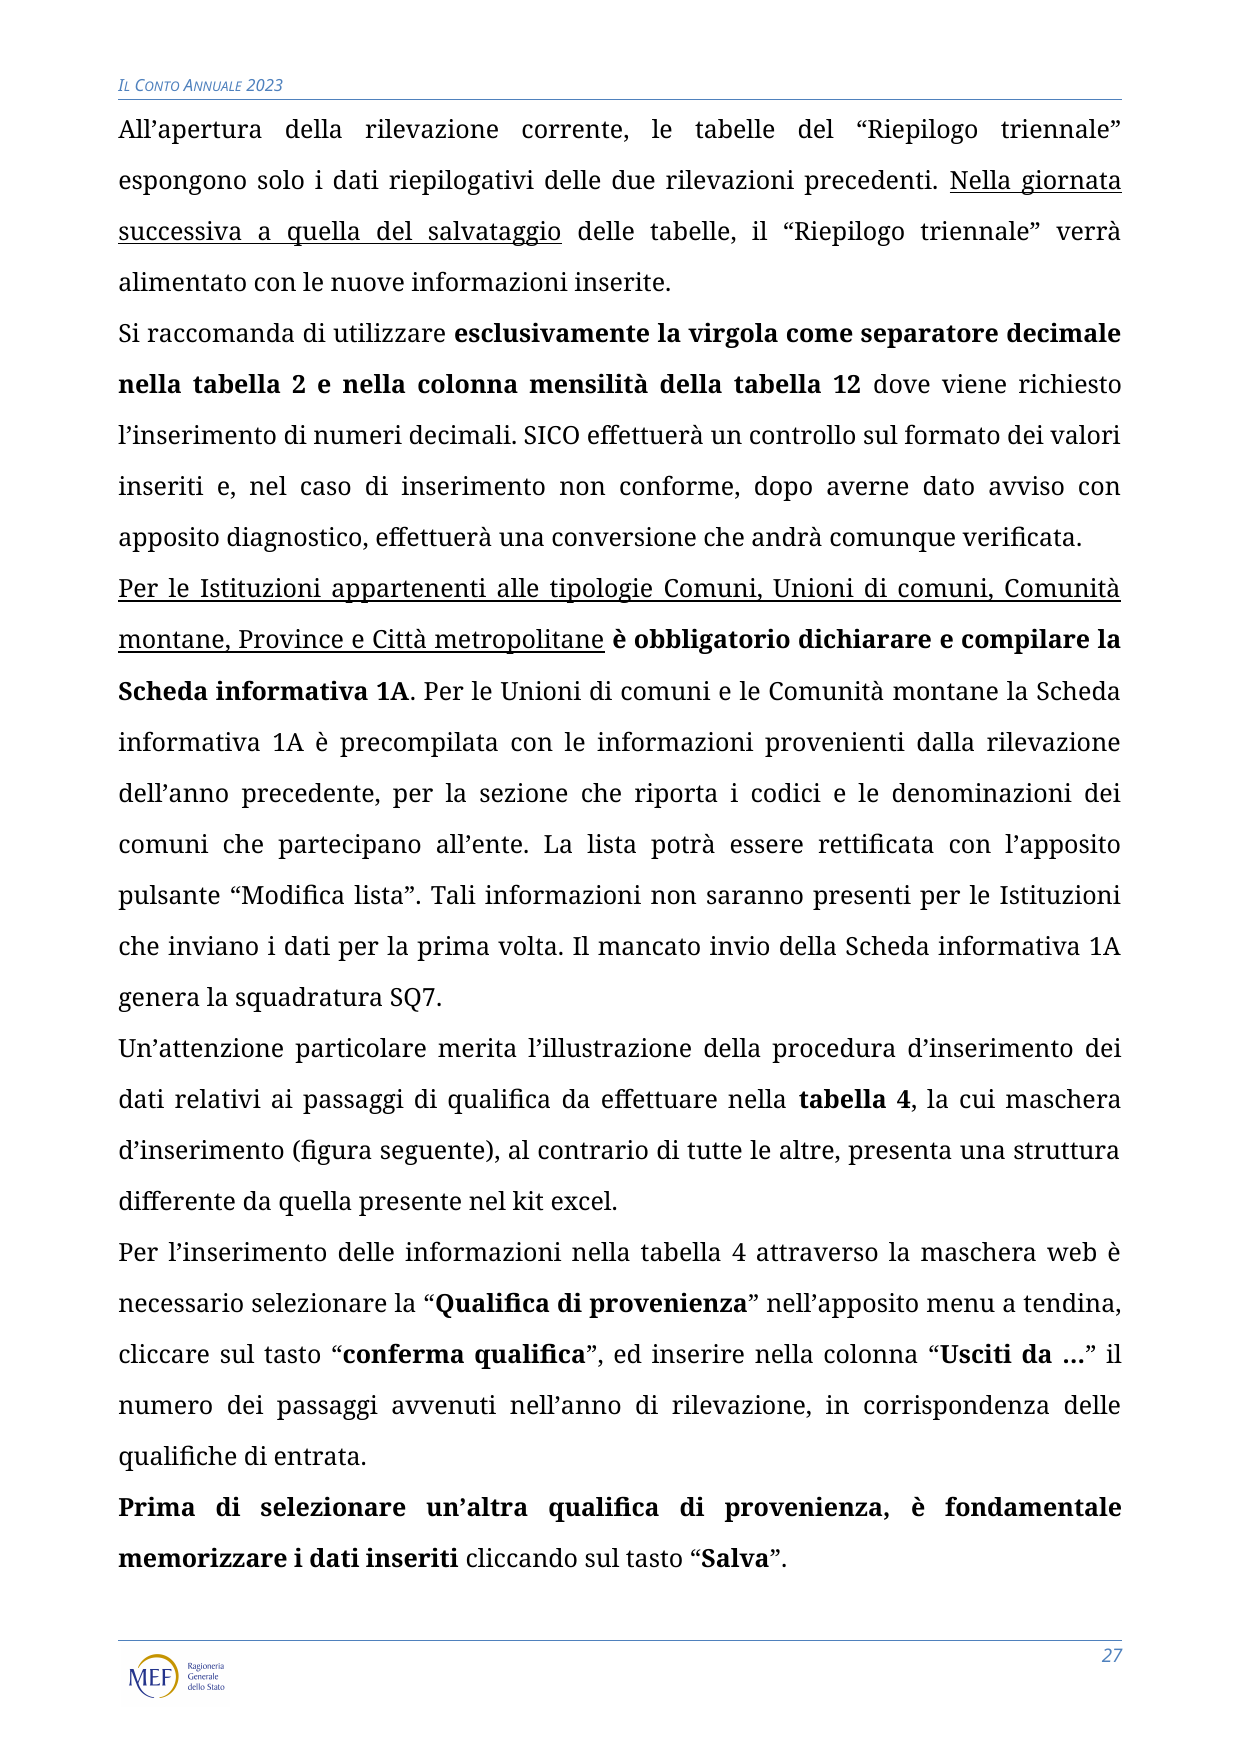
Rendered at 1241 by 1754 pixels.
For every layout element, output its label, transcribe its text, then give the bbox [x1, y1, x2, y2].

text Prima di selezionare un’altra qualifica di provenienza, è fondamentale memorizzare i dati inseriti cliccando sul tasto “Salva”. [118, 1490, 1122, 1575]
text All’apertura della rilevazione corrente, le tabelle del “Riepilogo triennale” espongono solo i dati riepilogativi delle due rilevazioni precedenti. Nella giornata successiva a quella del salvataggio delle tabelle, il “Riepilogo triennale” verrà alimentato con le nuove informazioni inserite. [118, 112, 1122, 299]
text Per l’inserimento delle informazioni nella tabella 4 attraverso la maschera web è necessario selezionare la “Qualifica di provenienza” nell’apposito menu a tendina, cliccare sul tasto “conferma qualifica”, ed inserire nella colonna “Usciti da …” il numero dei passaggi avvenuti nell’anno di rilevazione, in corrispondenza delle qualifiche di entrata. [118, 1234, 1122, 1473]
picture [120, 1645, 231, 1707]
text Per le Istituzioni appartenenti alle tipologie Comuni, Unioni di comuni, Comunità montane, Province e Città metropolitane è obbligatorio dichiarare e compilare la Scheda informativa 1A. Per le Unioni di comuni e le Comunità montane la Scheda informativa 1A è precompilata con le informazioni provenienti dalla rilevazione dell’anno precedente, per la sezione che riporta i codici e le denominazioni dei comuni che partecipano all’ente. La lista potrà essere rettificata con l’apposito pulsante “Modifica lista”. Tali informazioni non saranno presenti per le Istituzioni che inviano i dati per la prima volta. Il mancato invio della Scheda informativa 1A genera la squadratura SQ7. [118, 571, 1122, 1013]
text Un’attenzione particolare merita l’illustrazione della procedura d’inserimento dei dati relativi ai passaggi di qualifica da effettuare nella tabella 4, la cui maschera d’inserimento (figura seguente), al contrario di tutte le altre, presenta una struttura differente da quella presente nel kit excel. [118, 1030, 1122, 1218]
text Si raccomanda di utilizzare esclusivamente la virgola come separatore decimale nella tabella 2 e nella colonna mensilità della tabella 12 dove viene richiesto l’inserimento di numeri decimali. SICO effettuerà un controllo sul formato dei valori inseriti e, nel caso di inserimento non conforme, dopo averne dato avviso con apposito diagnostico, effettuerà una conversione che andrà comunque verificata. [118, 316, 1122, 554]
